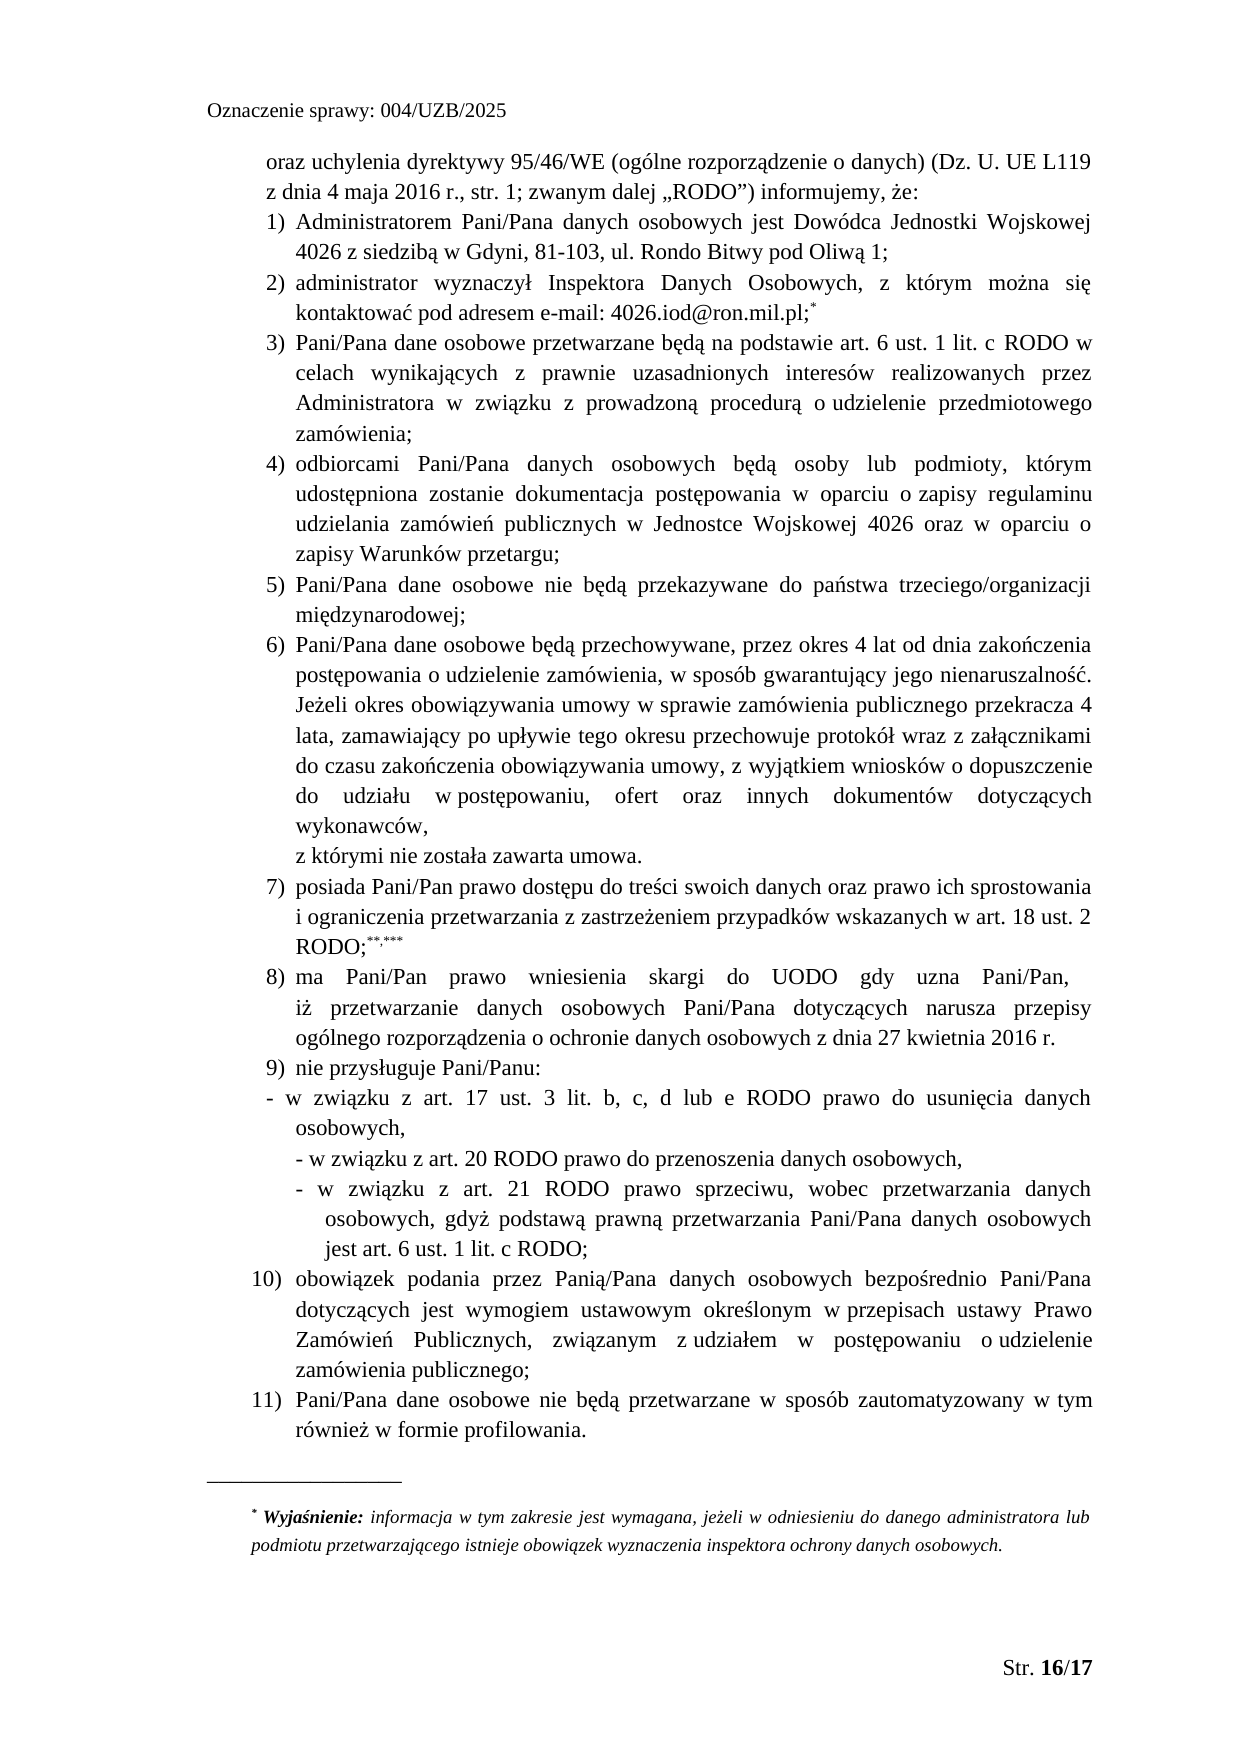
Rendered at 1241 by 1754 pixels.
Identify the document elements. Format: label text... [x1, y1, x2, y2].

list Pani/Pana dane osobowe przetwarzane będą na podstawie art. 6 ust. 1 lit. c RODO w celach wynikających z prawnie uzasadnionych interesów realizowanych przez Administratora w związku z prowadzoną procedurą o udzielenie przedmiotowego zamówienia; [266, 329, 1092, 446]
list administrator wyznaczył Inspektora Danych Osobowych, z którym można się kontaktować pod adresem e-mail: 4026.iod@ron.mil.pl;* [266, 268, 1092, 325]
text - w związku z art. 20 RODO prawo do przenoszenia danych osobowych, [295, 1144, 1092, 1171]
text * Wyjaśnienie: informacja w tym zakresie jest wymagana, jeżeli w odniesieniu do danego administratora lub podmiotu przetwarzającego istnieje obowiązek wyznaczenia inspektora ochrony danych osobowych. [251, 1506, 1092, 1555]
list Pani/Pana dane osobowe nie będą przekazywane do państwa trzeciego/organizacji międzynarodowej; [266, 571, 1092, 627]
list nie przysługuje Pani/Panu: [266, 1054, 1092, 1080]
list Pani/Pana dane osobowe nie będą przetwarzane w sposób zautomatyzowany w tym również w formie profilowania. [251, 1386, 1092, 1443]
text - w związku z art. 21 RODO prawo sprzeciwu, wobec przetwarzania danych osobowych, gdyż podstawą prawną przetwarzania Pani/Pana danych osobowych jest art. 6 ust. 1 lit. c RODO; [295, 1175, 1092, 1262]
list Administratorem Pani/Pana danych osobowych jest Dowódca Jednostki Wojskowej 4026 z siedzibą w Gdyni, 81-103, ul. Rondo Bitwy pod Oliwą 1; [266, 208, 1092, 265]
list ma Pani/Pan prawo wniesienia skargi do UODO gdy uzna Pani/Pan, iż przetwarzanie danych osobowych Pani/Pana dotyczących narusza przepisy ogólnego rozporządzenia o ochronie danych osobowych z dnia 27 kwietnia 2016 r. [266, 963, 1092, 1050]
list posiada Pani/Pan prawo dostępu do treści swoich danych oraz prawo ich sprostowania i ograniczenia przetwarzania z zastrzeżeniem przypadków wskazanych w art. 18 ust. 2 RODO;**,*** [266, 873, 1092, 959]
list odbiorcami Pani/Pana danych osobowych będą osoby lub podmioty, którym udostępniona zostanie dokumentacja postępowania w oparciu o zapisy regulaminu udzielania zamówień publicznych w Jednostce Wojskowej 4026 oraz w oparciu o zapisy Warunków przetargu; [266, 450, 1092, 567]
list Pani/Pana dane osobowe będą przechowywane, przez okres 4 lat od dnia zakończenia postępowania o udzielenie zamówienia, w sposób gwarantujący jego nienaruszalność. Jeżeli okres obowiązywania umowy w sprawie zamówienia publicznego przekracza 4 lata, zamawiający po upływie tego okresu przechowuje protokół wraz z załącznikami do czasu zakończenia obowiązywania umowy, z wyjątkiem wniosków o dopuszczenie do udziału w postępowaniu, ofert oraz innych dokumentów dotyczących wykonawców, z którymi nie została zawarta umowa. [266, 631, 1092, 869]
text - w związku z art. 17 ust. 3 lit. b, c, d lub e RODO prawo do usunięcia danych osobowych, [266, 1084, 1092, 1141]
list obowiązek podania przez Panią/Pana danych osobowych bezpośrednio Pani/Pana dotyczących jest wymogiem ustawowym określonym w przepisach ustawy Prawo Zamówień Publicznych, związanym z udziałem w postępowaniu o udzielenie zamówienia publicznego; [251, 1265, 1092, 1382]
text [266, 148, 1092, 204]
text _________________ [207, 1459, 1092, 1486]
